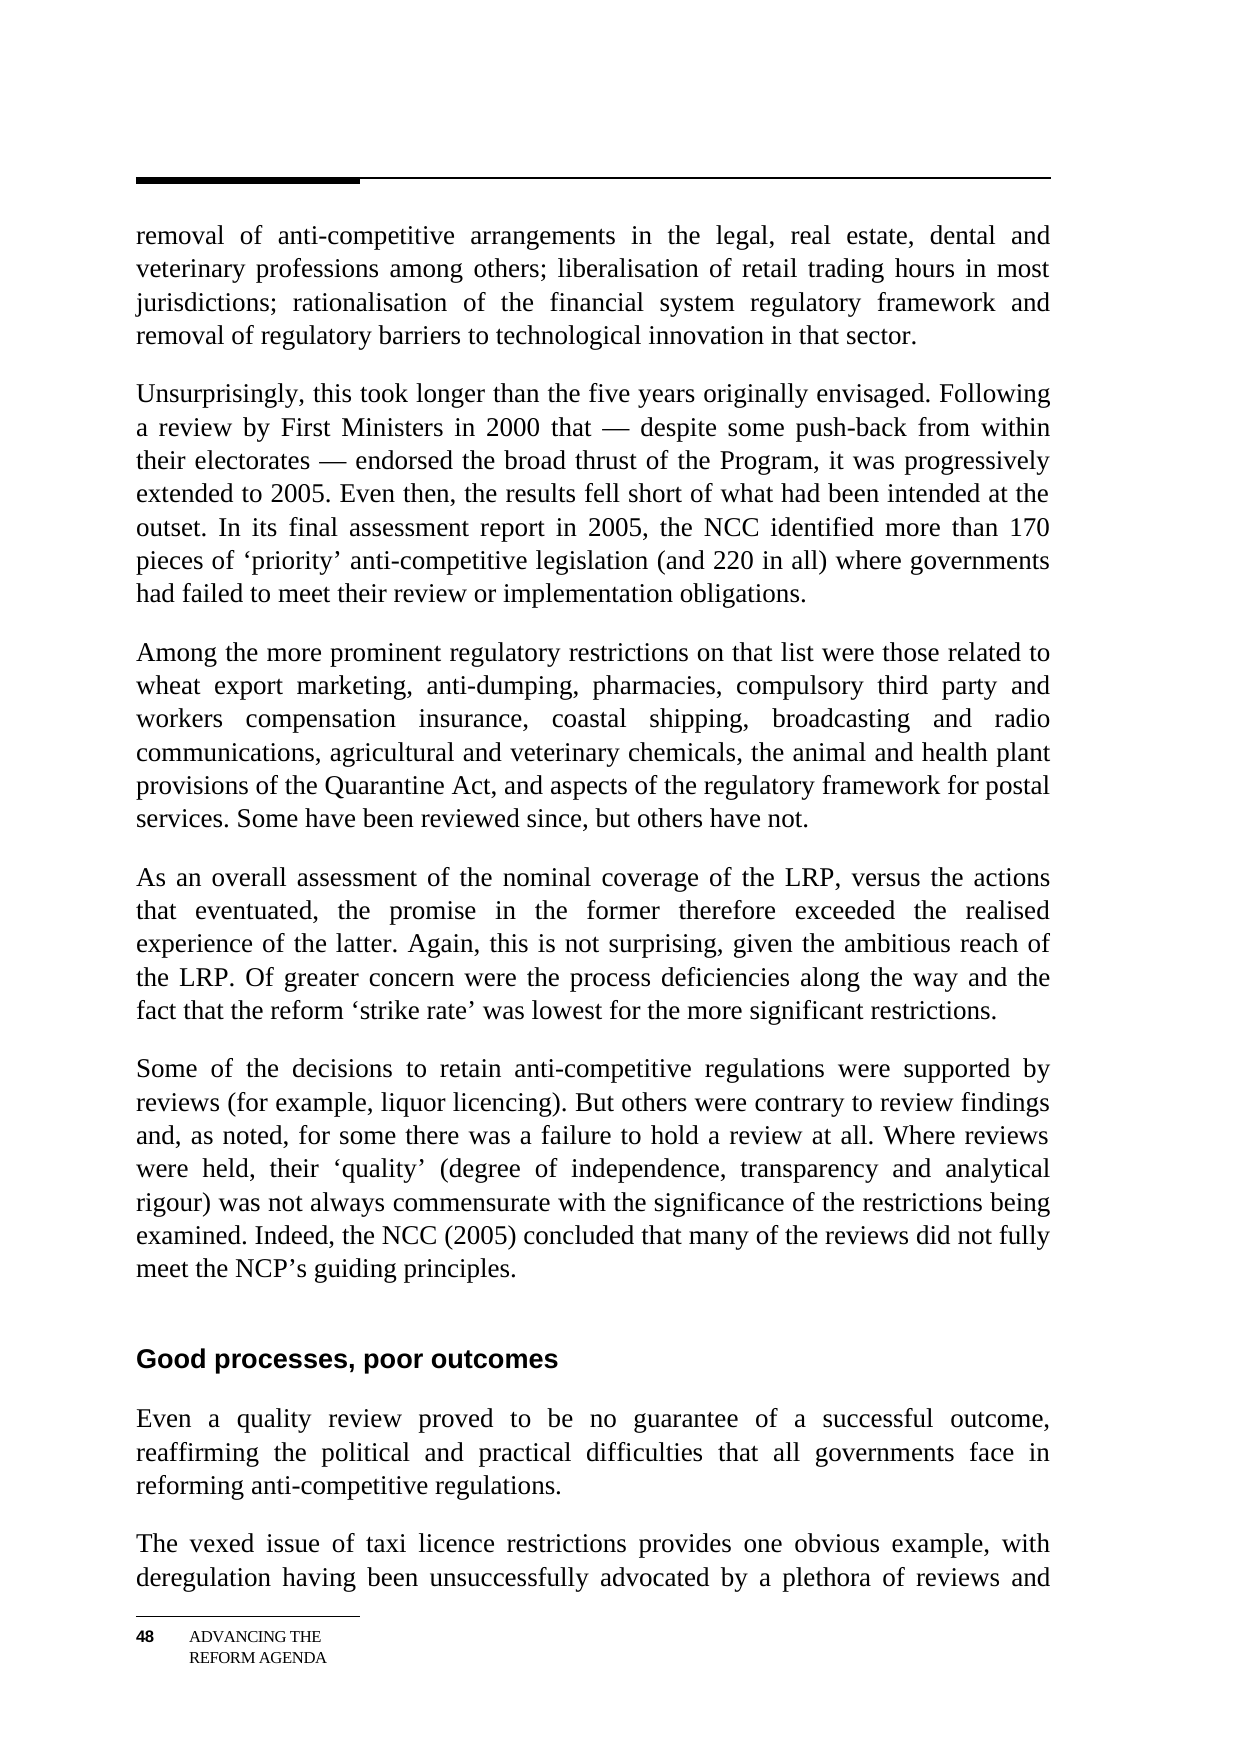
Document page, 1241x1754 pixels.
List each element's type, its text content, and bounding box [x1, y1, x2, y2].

text Some of the decisions to retain anti-competitive regulations were supported by reviews (for example, liquor licencing). But others were contrary to review findings and, as noted, for some there was a failure to hold a review at all. Where reviews were held, their ‘quality’ (degree of independence, transparency and analytical rigour) was not always commensurate with the significance of the restrictions being examined. Indeed, the NCC (2005) concluded that many of the reviews did not fully meet the NCP’s guiding principles. [136, 1050, 1051, 1283]
subtitle Good processes, poor outcomes [136, 1342, 1051, 1375]
text Unsurprisingly, this took longer than the five years originally envisaged. Following a review by First Ministers in 2000 that — despite some push-back from within their electorates — endorsed the broad thrust of the Program, it was progressively extended to 2005. Even then, the results fell short of what had been intended at the outset. In its final assessment report in 2005, the NCC identified more than 170 pieces of ‘priority’ anti-competitive legislation (and 220 in all) where governments had failed to meet their review or implementation obligations. [136, 375, 1051, 608]
text As an overall assessment of the nominal coverage of the LRP, versus the actions that eventuated, the promise in the former therefore exceeded the realised experience of the latter. Again, this is not surprising, given the ambitious reach of the LRP. Of greater concern were the process deficiencies along the way and the fact that the reform ‘strike rate’ was lowest for the more significant restrictions. [136, 858, 1051, 1025]
text Among the more prominent regulatory restrictions on that list were those related to wheat export marketing, anti-dumping, pharmacies, compulsory third party and workers compensation insurance, coastal shipping, broadcasting and radio communications, agricultural and veterinary chemicals, the animal and health plant provisions of the Quarantine Act, and aspects of the regulatory framework for postal services. Some have been reviewed since, but others have not. [136, 633, 1051, 833]
text Even a quality review proved to be no guarantee of a successful outcome, reaffirming the political and practical difficulties that all governments face in reforming anti-competitive regulations. [136, 1400, 1051, 1500]
